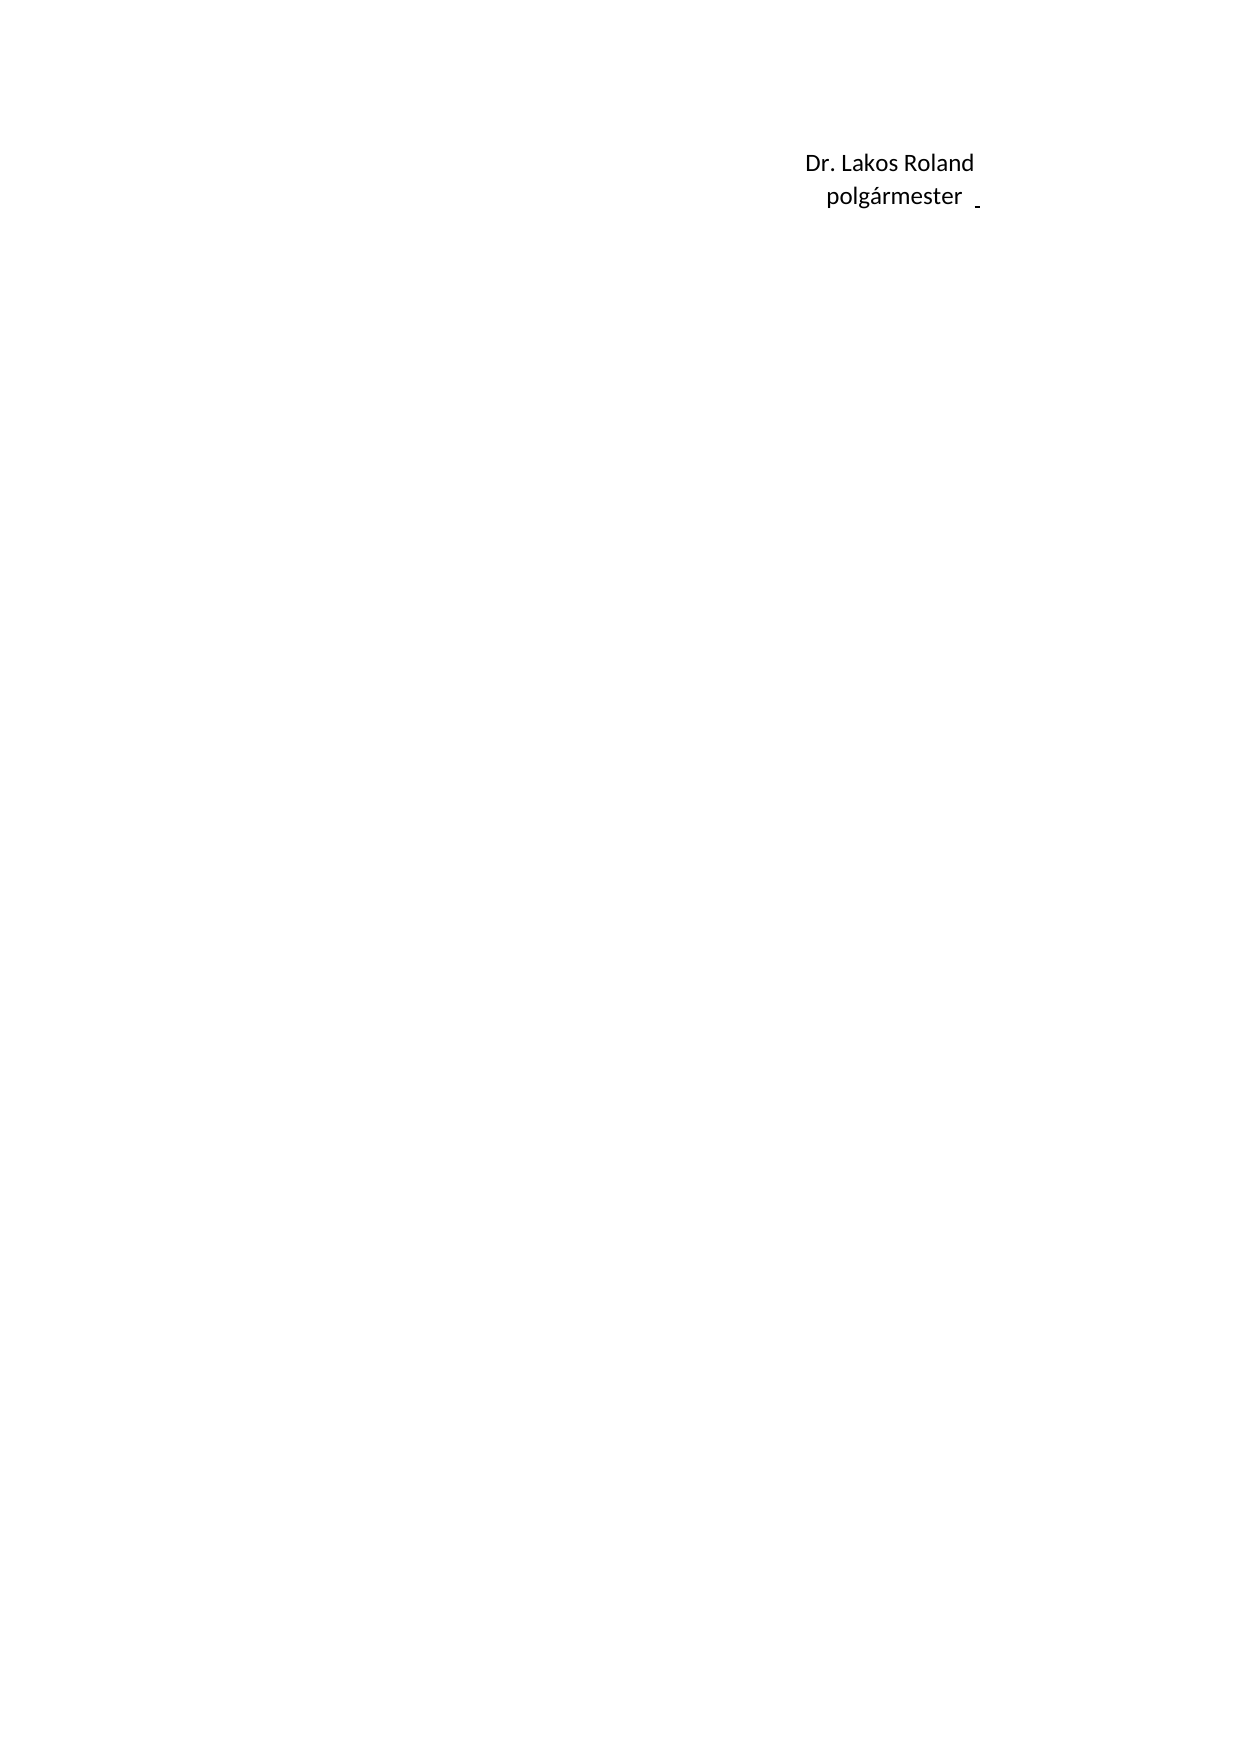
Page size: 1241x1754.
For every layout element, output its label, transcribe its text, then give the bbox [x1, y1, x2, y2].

text polgármester [148, 181, 1093, 211]
text Dr. Lakos Roland [148, 148, 1093, 178]
